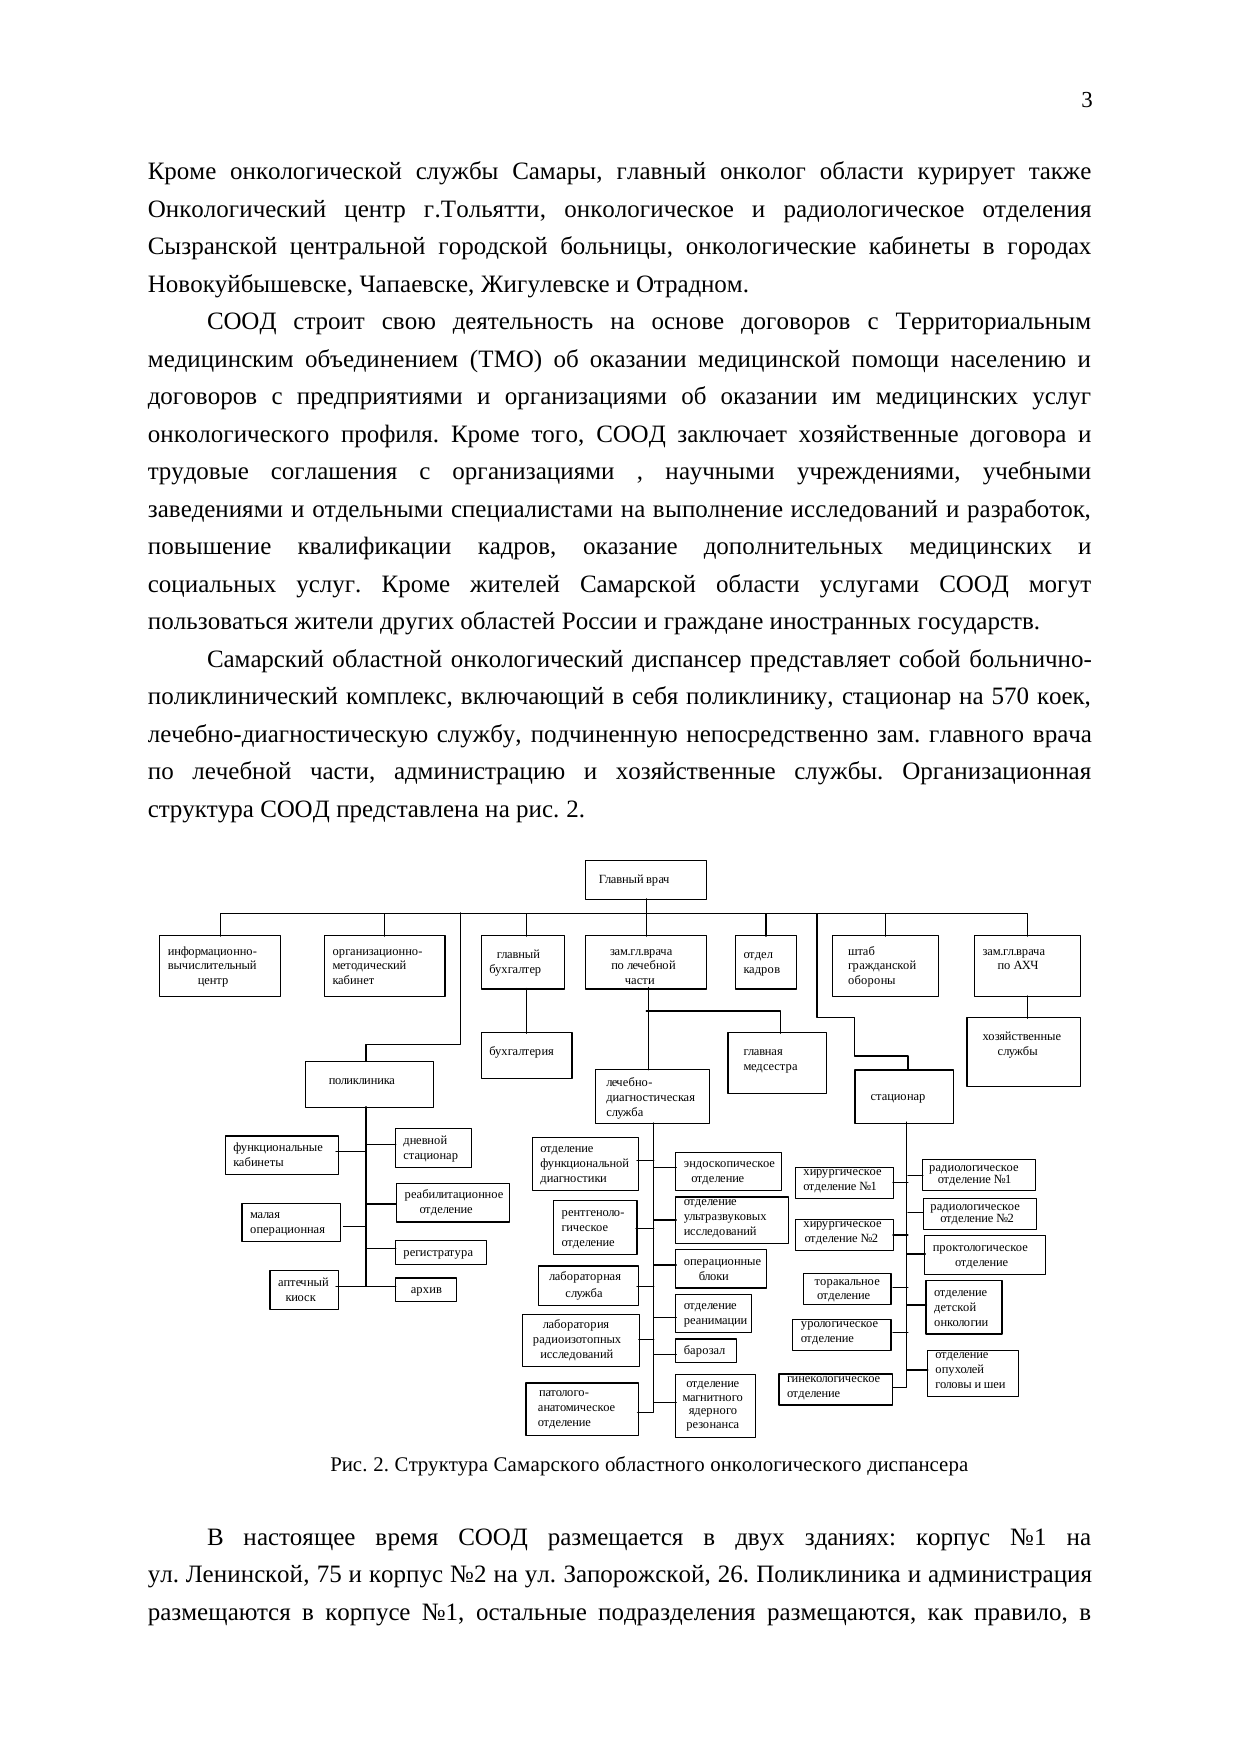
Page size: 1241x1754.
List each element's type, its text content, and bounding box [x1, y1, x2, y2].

text СООД строит свою деятельность на основе договоров с Территориальным медицинским объединением (ТМО) об оказании медицинской помощи населению и договоров с предприятиями и организациями об оказании им медицинских услуг онкологического профиля. Кроме того, СООД заключает хозяйственные договора и трудовые соглашения с организациями , научными учреждениями, учебными заведениями и отдельными специалистами на выполнение исследований и разработок, повышение квалификации кадров, оказание дополнительных медицинских и социальных услуг. Кроме жителей Самарской области услугами СООД могут пользоваться жители других областей России и граждане иностранных государств. [148, 298, 1092, 635]
text Рис. 2. Структура Самарского областного онкологического диспансера [148, 1438, 1092, 1476]
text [148, 148, 1092, 298]
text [148, 1513, 1092, 1626]
text Самарский областной онкологический диспансер представляет собой больнично-поликлинический комплекс, включающий в себя поликлинику, стационар на 570 коек, лечебно-диагностическую службу, подчиненную непосредственно зам. главного врача по лечебной части, администрацию и хозяйственные службы. Организационная структура СООД представлена на рис. 2. [148, 635, 1092, 823]
